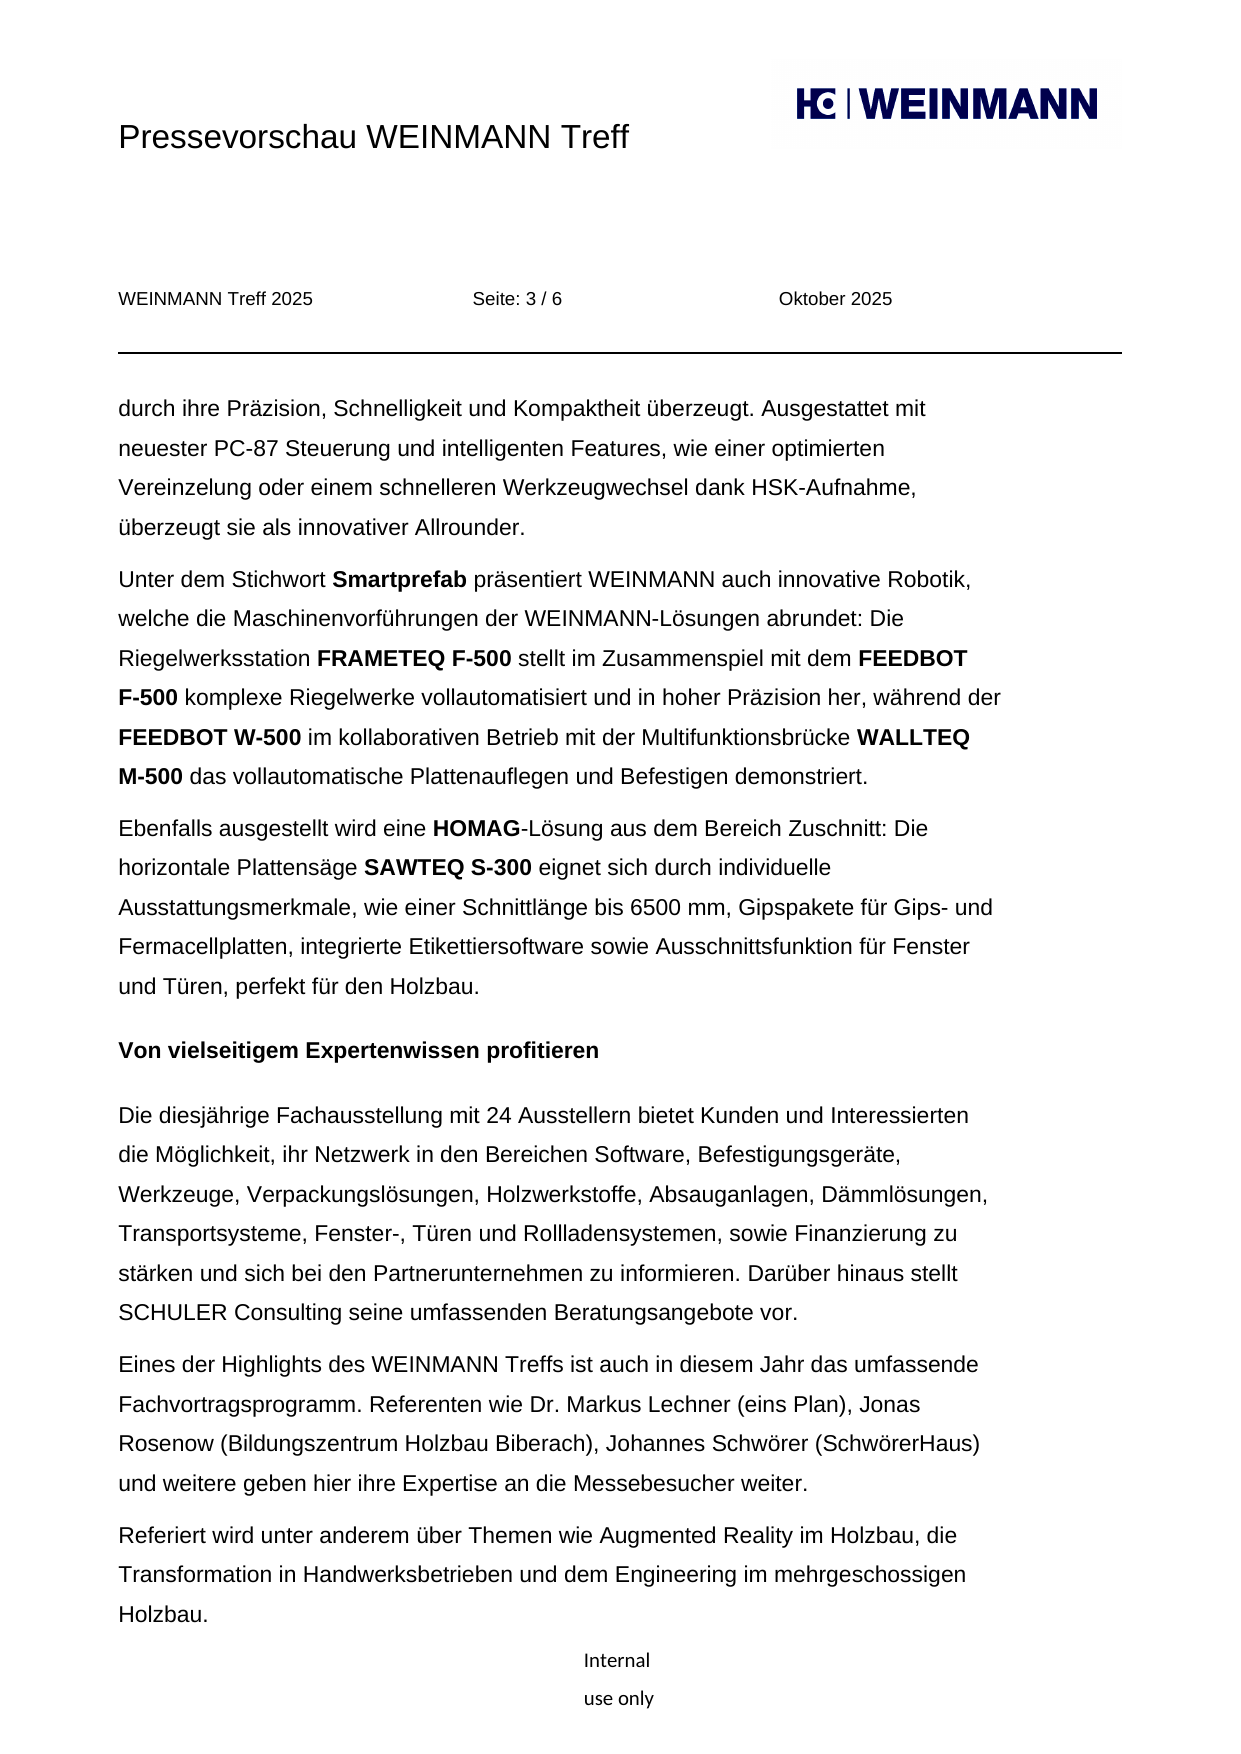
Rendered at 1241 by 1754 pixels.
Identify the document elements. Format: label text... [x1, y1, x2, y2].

text Eines der Highlights des WEINMANN Treffs ist auch in diesem Jahr das umfassende Fachvortragsprogramm. Referenten wie Dr. Markus Lechner (eins Plan), Jonas Rosenow (Bildungszentrum Holzbau Biberach), Johannes Schwörer (SchwörerHaus) und weitere geben hier ihre Expertise an die Messebesucher weiter. [118, 1351, 1004, 1496]
text Referiert wird unter anderem über Themen wie Augmented Reality im Holzbau, die Transformation in Handwerksbetrieben und dem Engineering im mehrgeschossigen Holzbau. [118, 1522, 1004, 1627]
subtitle Die diesjährige Fachausstellung mit 24 Ausstellern bietet Kunden und Interessierten die Möglichkeit, ihr Netzwerk in den Bereichen Software, Befestigungsgeräte, Werkzeuge, Verpackungslösungen, Holzwerkstoffe, Absauganlagen, Dämmlösungen, Transportsysteme, Fenster-, Türen und Rollladensystemen, sowie Finanzierung zu stärken und sich bei den Partnerunternehmen zu informieren. Darüber hinaus stellt SCHULER Consulting seine umfassenden Beratungsangebote vor. [118, 1102, 1004, 1326]
text Unter dem Stichwort Smartprefab präsentiert WEINMANN auch innovative Robotik, welche die Maschinenvorführungen der WEINMANN-Lösungen abrundet: Die Riegelwerksstation FRAMETEQ F-500 stellt im Zusammenspiel mit dem FEEDBOT F-500 komplexe Riegelwerke vollautomatisiert und in hoher Präzision her, während der FEEDBOT W-500 im kollaborativen Betrieb mit der Multifunktionsbrücke WALLTEQ M-500 das vollautomatische Plattenauflegen und Befestigen demonstriert. [118, 566, 1004, 789]
picture [771, 59, 1123, 149]
subtitle Von vielseitigem Expertenwissen profitieren [118, 1037, 1004, 1064]
text Ebenfalls ausgestellt wird eine HOMAG-Lösung aus dem Bereich Zuschnitt: Die horizontale Plattensäge SAWTEQ S-300 eignet sich durch individuelle Ausstattungsmerkmale, wie einer Schnittlänge bis 6500 mm, Gipspakete für Gips- und Fermacellplatten, integrierte Etikettiersoftware sowie Ausschnittsfunktion für Fenster und Türen, perfekt für den Holzbau. [118, 815, 1004, 999]
